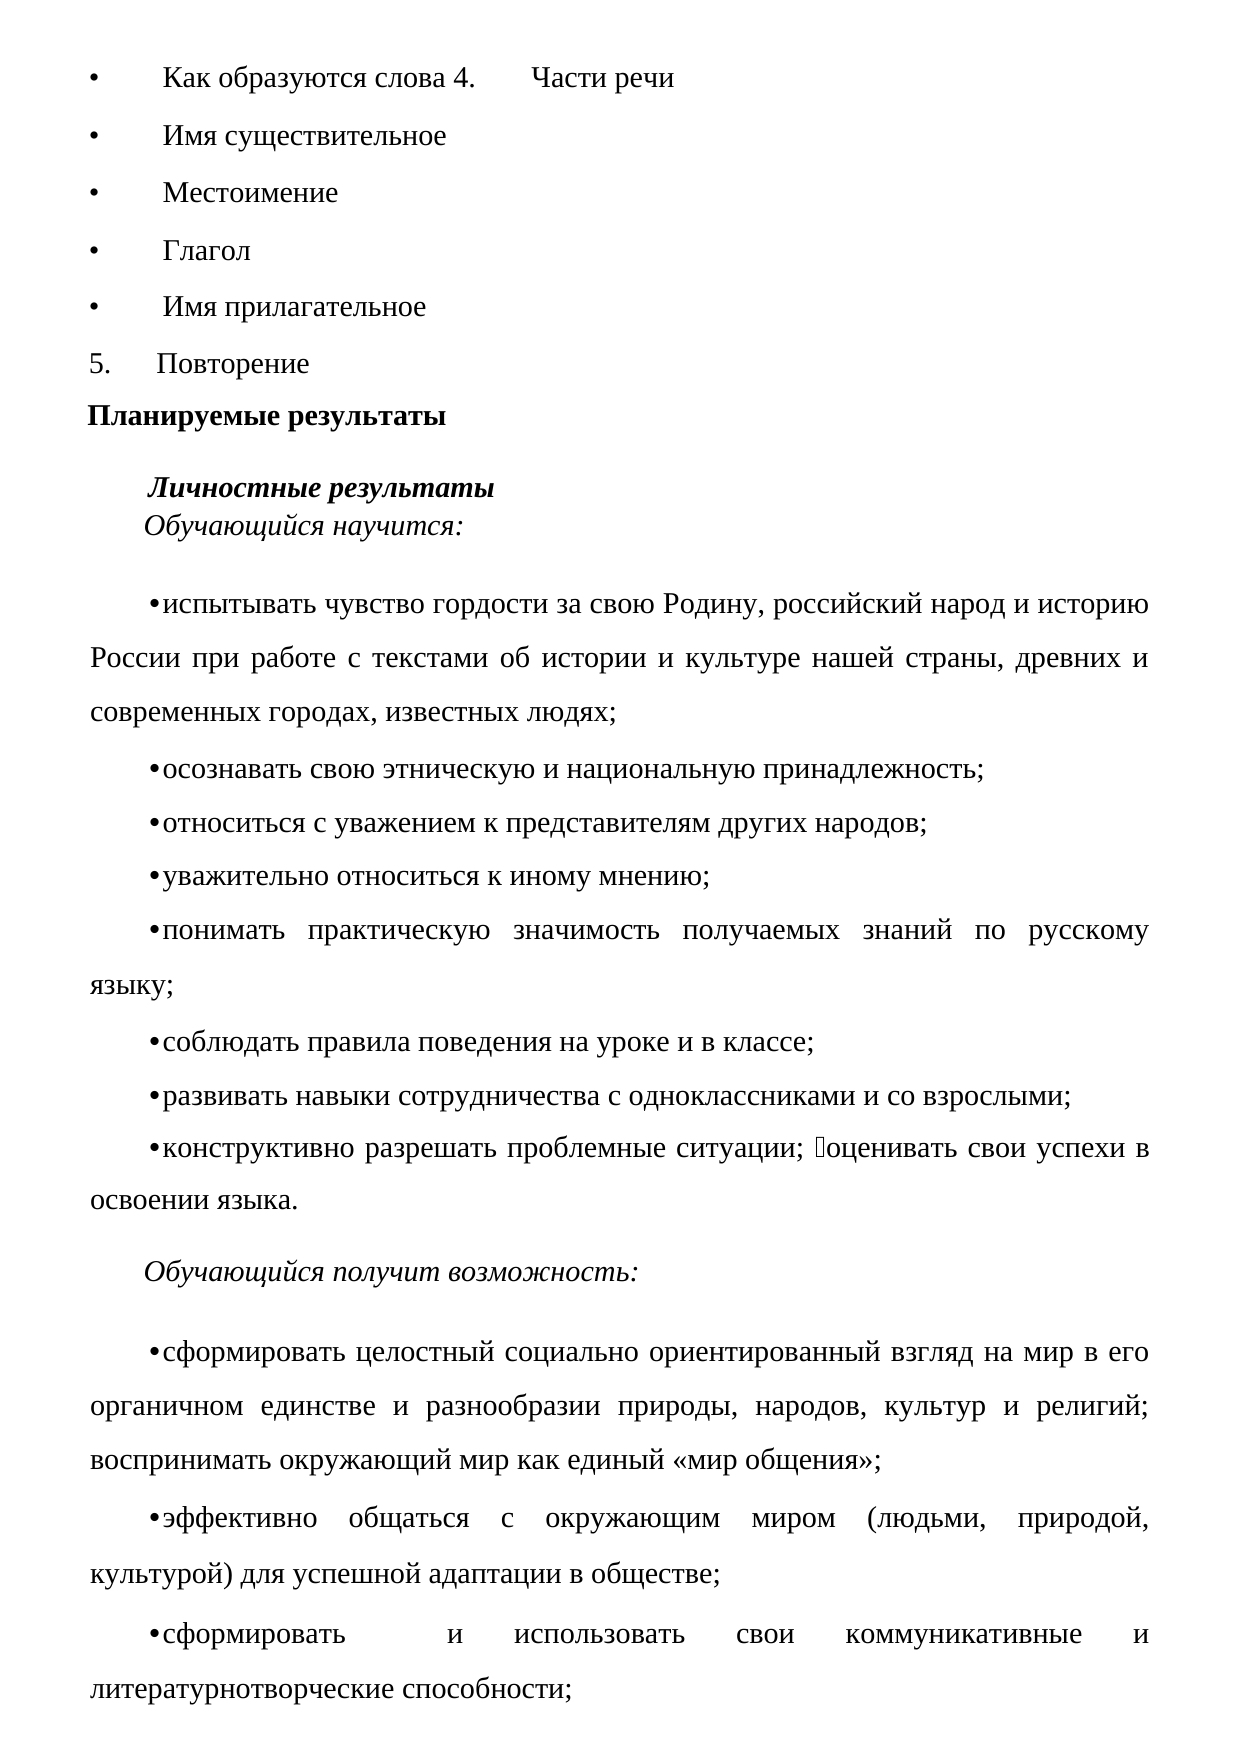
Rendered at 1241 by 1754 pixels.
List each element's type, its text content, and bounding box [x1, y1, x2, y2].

list соблюдать правила поведения на уроке и в классе; [90, 1022, 1150, 1057]
list понимать практическую значимость получаемых знаний по русскому языку; [90, 911, 1150, 1001]
text Обучающийся получит возможность: [143, 1253, 1152, 1288]
list развивать навыки сотрудничества с одноклассниками и со взрослыми; [90, 1076, 1150, 1111]
list Имя прилагательное [89, 288, 1150, 323]
list Глагол [89, 232, 1150, 266]
list уважительно относиться к иному мнению; [90, 857, 1150, 892]
list эффективно общаться с окружающим миром (людьми, природой, культурой) для успешной адаптации в обществе; [90, 1499, 1150, 1590]
list относиться с уважением к представителям других народов; [90, 804, 1150, 839]
list осознавать свою этническую и национальную принадлежность; [90, 751, 1150, 785]
list конструктивно разрешать проблемные ситуации; оценивать свои успехи в освоении языка. [90, 1129, 1150, 1216]
text Личностные результаты [148, 469, 1152, 503]
list сформировать и использовать свои коммуникативные и литературнотворческие способности; [90, 1615, 1150, 1705]
text 5. Повторение [89, 345, 1152, 380]
text Обучающийся научится: [143, 507, 1152, 542]
list Имя существительное [89, 117, 1150, 151]
list сформировать целостный социально ориентированный взгляд на мир в его органичном единстве и разнообразии природы, народов, культур и религий; воспринимать окружающий мир как единый «мир общения»; [90, 1333, 1150, 1476]
list Как образуются слова 4. Части речи [89, 59, 1150, 94]
list испытывать чувство гордости за свою Родину, российский народ и историю России при работе с текстами об истории и культуре нашей страны, древних и современных городах, известных людях; [90, 585, 1150, 727]
list Местоимение [89, 174, 1150, 209]
text Планируемые результаты [87, 397, 1152, 432]
